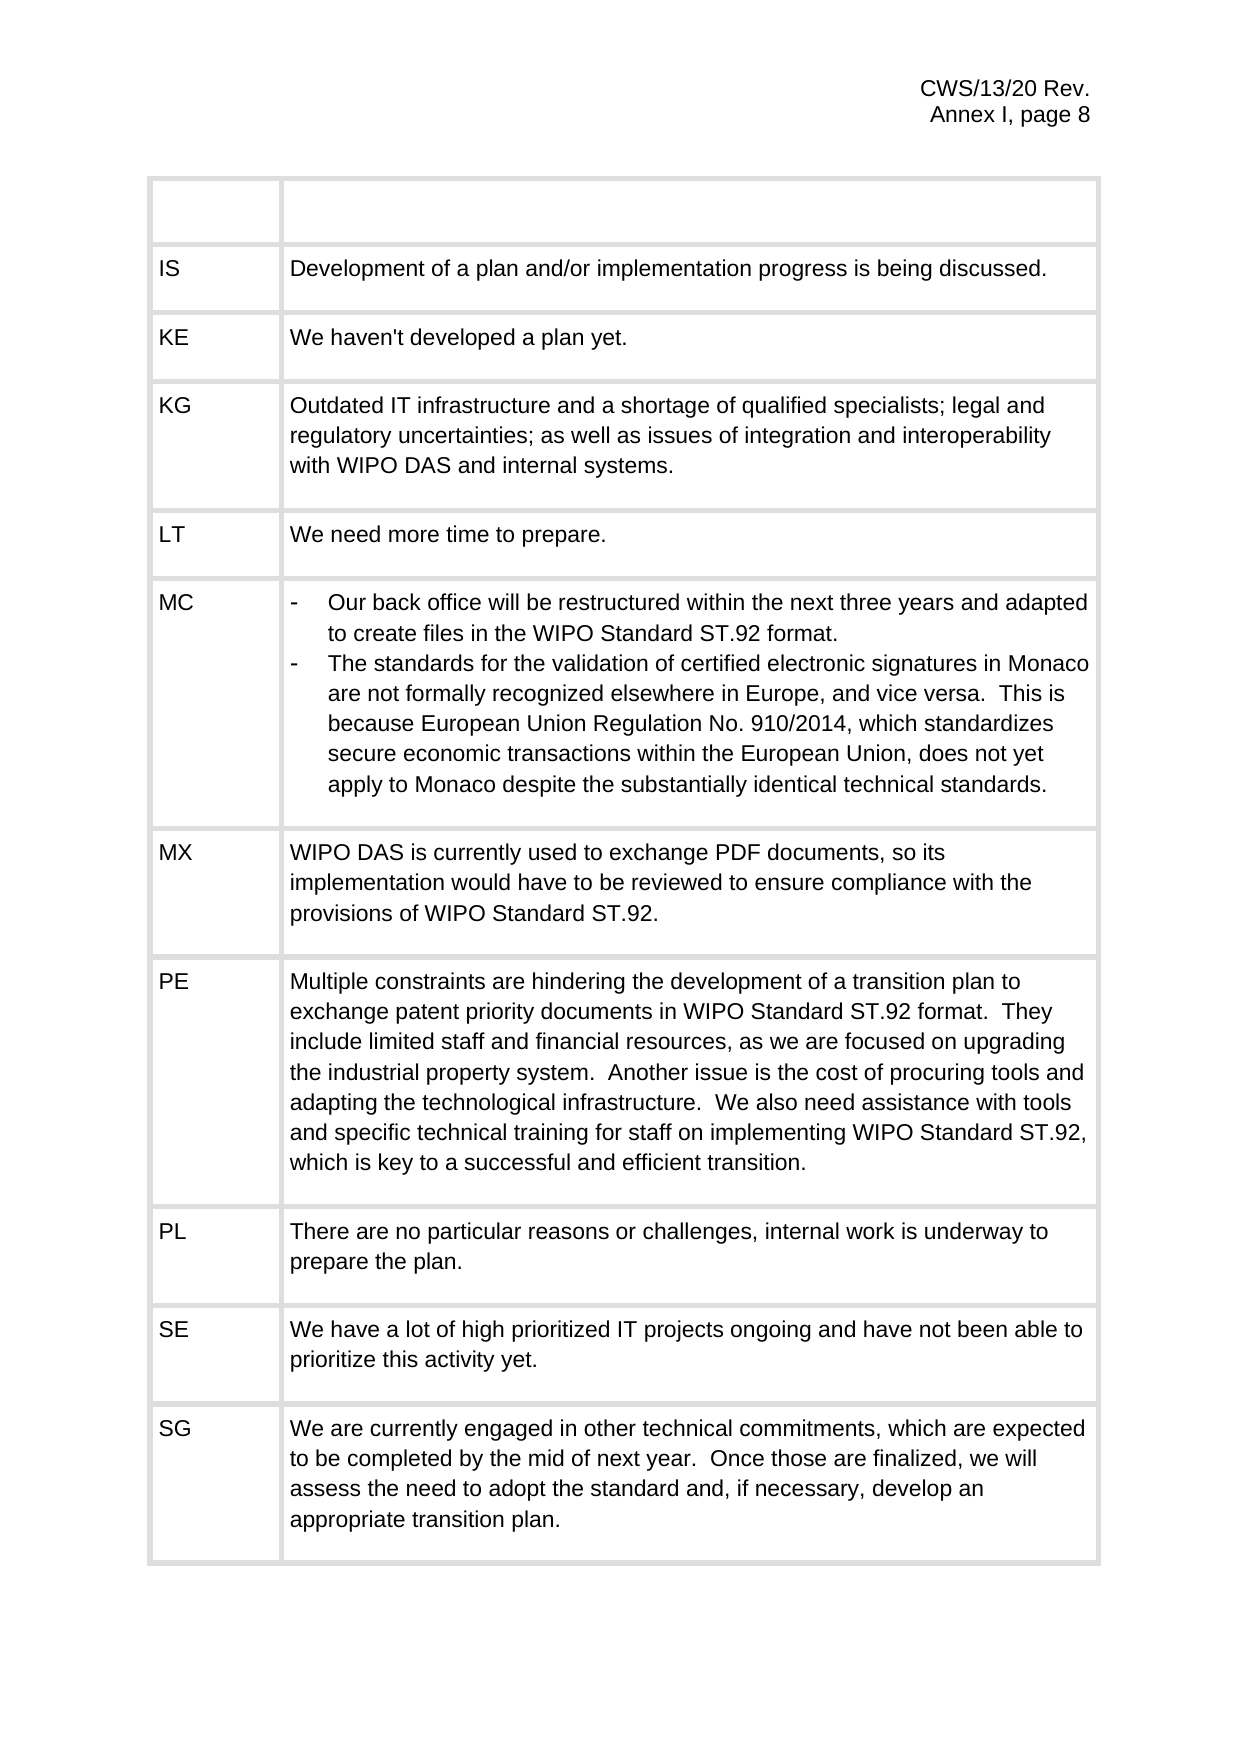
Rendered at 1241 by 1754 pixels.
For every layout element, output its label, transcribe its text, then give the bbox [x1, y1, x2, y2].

table_cell MC [153, 581, 279, 826]
table_cell Development of a plan and/or implementation progress is being discussed. [284, 247, 1096, 310]
table_cell IS [153, 247, 279, 310]
table_cell Our back office will be restructured within the next three years and adapted to create files in the WIPO Standard ST.92 format. The standards for the validation of certified electronic signatures in Monaco are not formally recognized elsewhere in Europe, and vice versa. This is because European Union Regulation No. 910/2014, which standardizes secure economic transactions within the European Union, does not yet apply to Monaco despite the substantially identical technical standards. [284, 581, 1096, 826]
table_cell We haven't developed a plan yet. [284, 315, 1096, 378]
table_cell PE [153, 960, 279, 1204]
table_cell SG [153, 1407, 279, 1560]
table_cell PL [153, 1209, 279, 1303]
table_cell We need more time to prepare. [284, 513, 1096, 576]
table_cell Outdated IT infrastructure and a shortage of qualified specialists; legal and regulatory uncertainties; as well as issues of integration and interoperability with WIPO DAS and internal systems. [284, 384, 1096, 507]
table_cell We are currently engaged in other technical commitments, which are expected to be completed by the mid of next year. Once those are finalized, we will assess the need to adopt the standard and, if necessary, develop an appropriate transition plan. [284, 1407, 1096, 1560]
table_cell WIPO DAS is currently used to exchange PDF documents, so its implementation would have to be reviewed to ensure compliance with the provisions of WIPO Standard ST.92. [284, 831, 1096, 954]
table_cell There are no particular reasons or challenges, internal work is underway to prepare the plan. [284, 1209, 1096, 1303]
table_cell KG [153, 384, 279, 507]
table_cell SE [153, 1308, 279, 1401]
table_cell We have a lot of high prioritized IT projects ongoing and have not been able to prioritize this activity yet. [284, 1308, 1096, 1401]
table_cell LT [153, 513, 279, 576]
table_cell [284, 181, 1096, 242]
table_cell HR [153, 181, 279, 242]
table_cell Multiple constraints are hindering the development of a transition plan to exchange patent priority documents in WIPO Standard ST.92 format. They include limited staff and financial resources, as we are focused on upgrading the industrial property system. Another issue is the cost of procuring tools and adapting the technological infrastructure. We also need assistance with tools and specific technical training for staff on implementing WIPO Standard ST.92, which is key to a successful and efficient transition. [284, 960, 1096, 1204]
table_cell KE [153, 315, 279, 378]
table_cell MX [153, 831, 279, 954]
